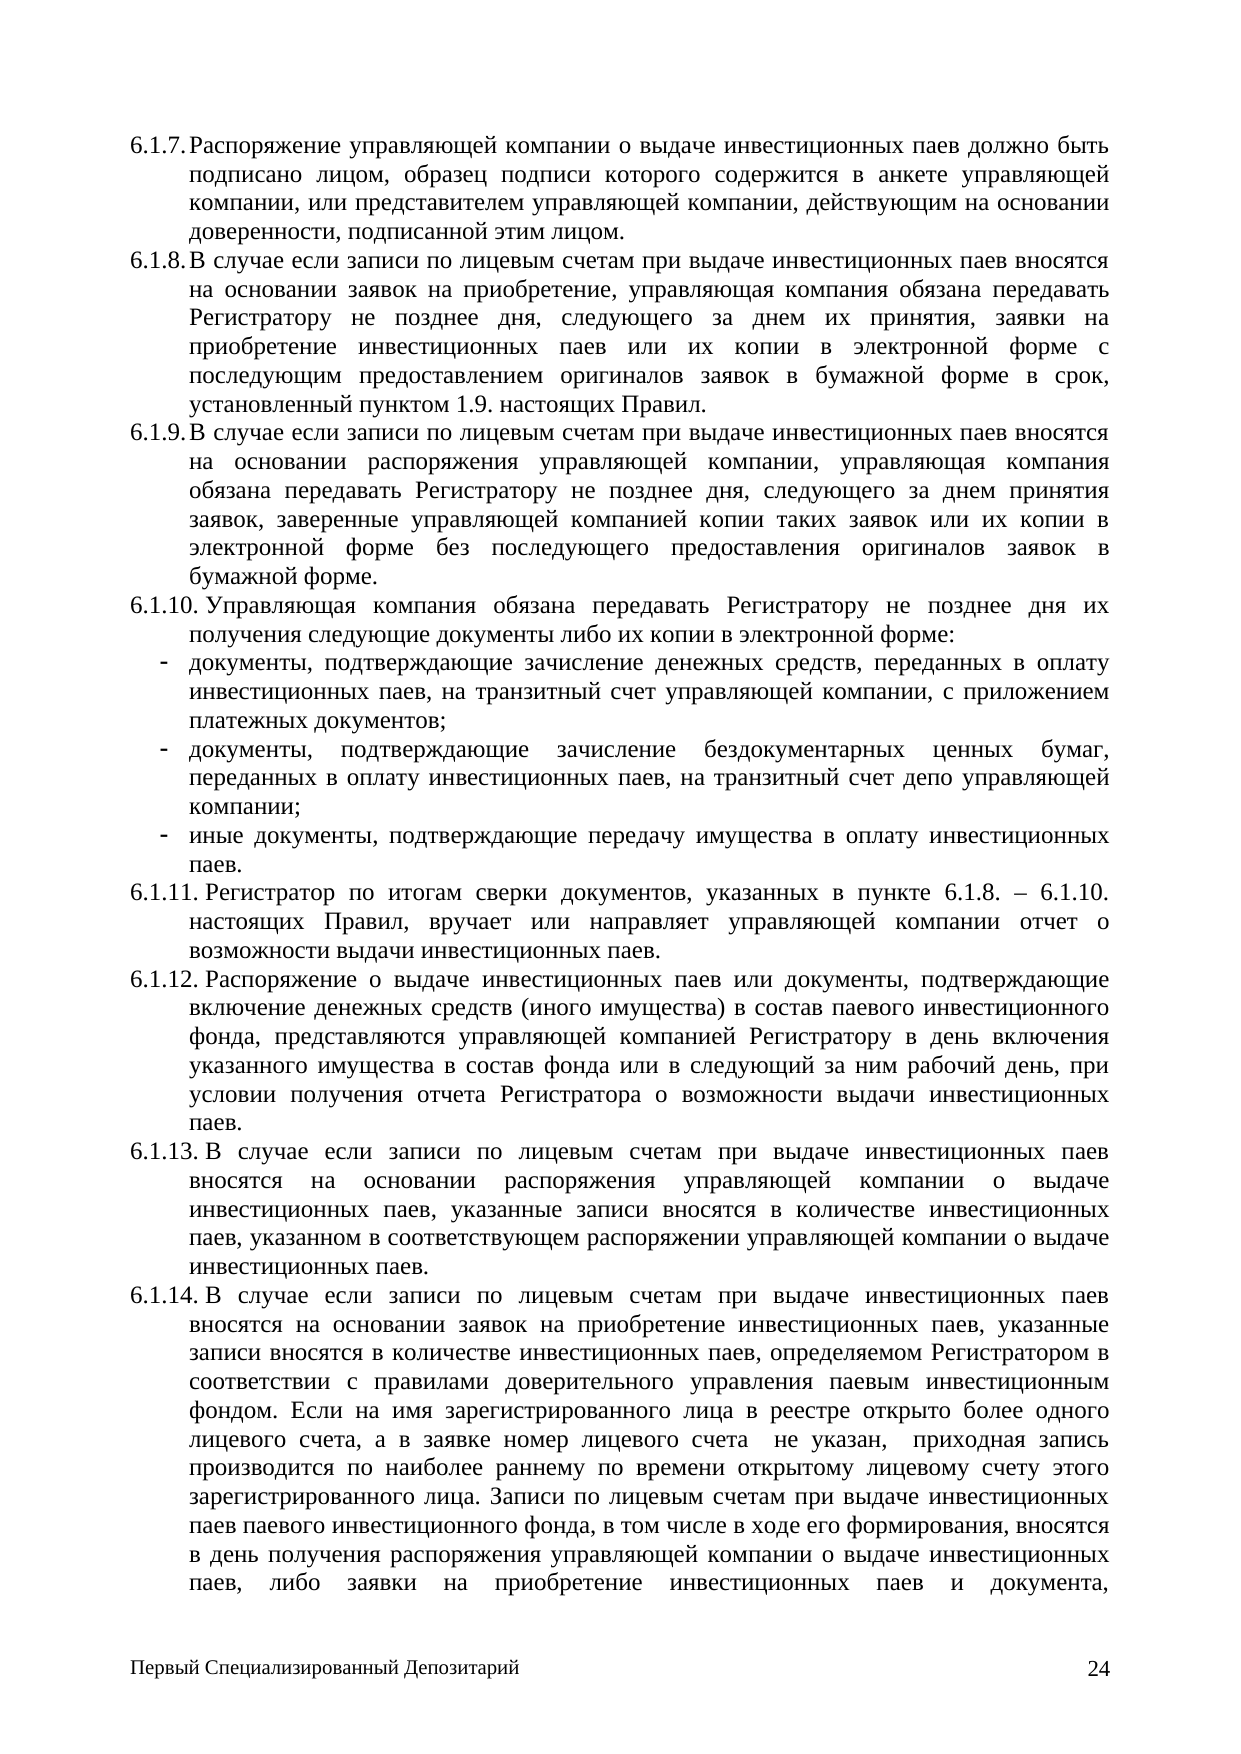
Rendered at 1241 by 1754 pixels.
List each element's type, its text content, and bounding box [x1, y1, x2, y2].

list иные документы, подтверждающие передачу имущества в оплату инвестиционных паев. [159, 820, 1110, 877]
list В случае если записи по лицевым счетам при выдаче инвестиционных паев вносятся на основании заявок на приобретение, управляющая компания обязана передавать Регистратору не позднее дня, следующего за днем их принятия, заявки на приобретение инвестиционных паев или их копии в электронной форме с последующим предоставлением оригиналов заявок в бумажной форме в срок, установленный пунктом 1.9. настоящих Правил. [130, 245, 1110, 417]
list В случае если записи по лицевым счетам при выдаче инвестиционных паев вносятся на основании распоряжения управляющей компании, управляющая компания обязана передавать Регистратору не позднее дня, следующего за днем принятия заявок, заверенные управляющей компанией копии таких заявок или их копии в электронной форме без последующего предоставления оригиналов заявок в бумажной форме. [130, 417, 1110, 590]
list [130, 1280, 1110, 1596]
list документы, подтверждающие зачисление бездокументарных ценных бумаг, переданных в оплату инвестиционных паев, на транзитный счет депо управляющей компании; [159, 734, 1110, 820]
list В случае если записи по лицевым счетам при выдаче инвестиционных паев вносятся на основании распоряжения управляющей компании о выдаче инвестиционных паев, указанные записи вносятся в количестве инвестиционных паев, указанном в соответствующем распоряжении управляющей компании о выдаче инвестиционных паев. [130, 1136, 1110, 1280]
list Распоряжение о выдаче инвестиционных паев или документы, подтверждающие включение денежных средств (иного имущества) в состав паевого инвестиционного фонда, представляются управляющей компанией Регистратору в день включения указанного имущества в состав фонда или в следующий за ним рабочий день, при условии получения отчета Регистратора о возможности выдачи инвестиционных паев. [130, 964, 1110, 1136]
list Регистратор по итогам сверки документов, указанных в пункте 6.1.8. – 6.1.10. настоящих Правил, вручает или направляет управляющей компании отчет о возможности выдачи инвестиционных паев. [130, 877, 1110, 964]
list Управляющая компания обязана передавать Регистратору не позднее дня их получения следующие документы либо их копии в электронной форме: [130, 590, 1110, 647]
list Распоряжение управляющей компании о выдаче инвестиционных паев должно быть подписано лицом, образец подписи которого содержится в анкете управляющей компании, или представителем управляющей компании, действующим на основании доверенности, подписанной этим лицом. [130, 130, 1110, 245]
list документы, подтверждающие зачисление денежных средств, переданных в оплату инвестиционных паев, на транзитный счет управляющей компании, с приложением платежных документов; [159, 647, 1110, 734]
